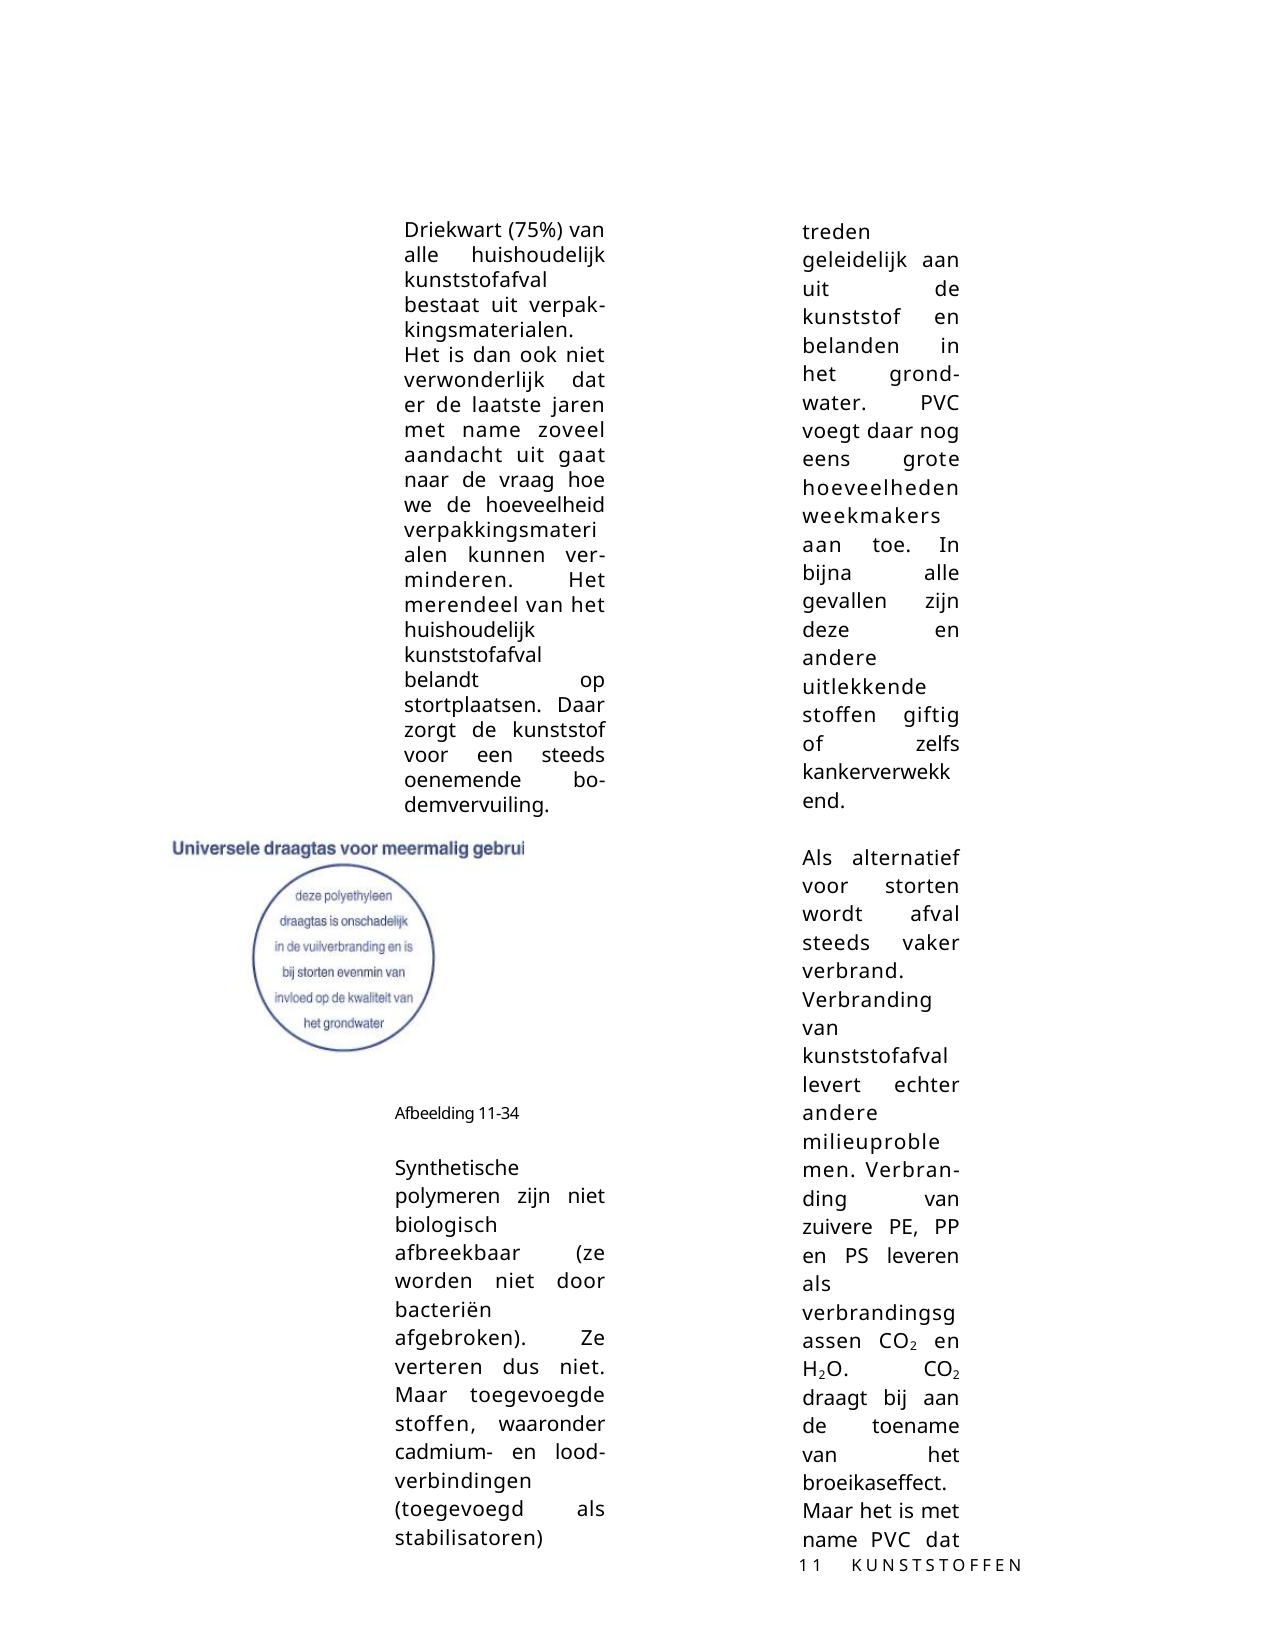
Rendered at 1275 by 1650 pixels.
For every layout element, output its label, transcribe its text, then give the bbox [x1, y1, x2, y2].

text Driekwart (75%) van alle huishoudelijk kunststofafval bestaat uit verpakkingsmaterialen. Het is dan ook niet verwonderlijk dat er de laatste jaren met name zoveel aandacht uit gaat naar de vraag hoe we de hoeveelheid verpakkingsmaterialen kunnen verminderen. Het merendeel van het huishoudelijk kunststofafval belandt op stortplaatsen. Daar zorgt de kunststof voor een steeds oenemende bodemvervuiling. [404, 217, 605, 817]
text Synthetische polymeren zijn niet biologisch afbreekbaar (ze worden niet door bacteriën afgebroken). Ze verteren dus niet. Maar toegevoegde stoffen, waaronder cadmium- en loodverbindingen (toegevoegd als stabilisatoren) treden geleidelijk aan uit de kunststof en belanden in het grondwater. PVC voegt daar nog eens grote hoeveelheden weekmakers aan toe. In bijna alle gevallen zijn deze en andere uitlekkende stoffen giftig of zelfs kankerverwekkend. [802, 217, 959, 814]
text Synthetische polymeren zijn niet biologisch afbreekbaar (ze worden niet door bacteriën afgebroken). Ze verteren dus niet. Maar toegevoegde stoffen, waaronder cadmium- en loodverbindingen (toegevoegd als stabilisatoren) treden geleidelijk aan uit de kunststof en belanden in het grondwater. PVC voegt daar nog eens grote hoeveelheden weekmakers aan toe. In bijna alle gevallen zijn deze en andere uitlekkende stoffen giftig of zelfs kankerverwekkend. [394, 1153, 605, 1551]
picture [152, 834, 524, 1057]
text Afbeelding 11-34 [394, 1102, 685, 1124]
